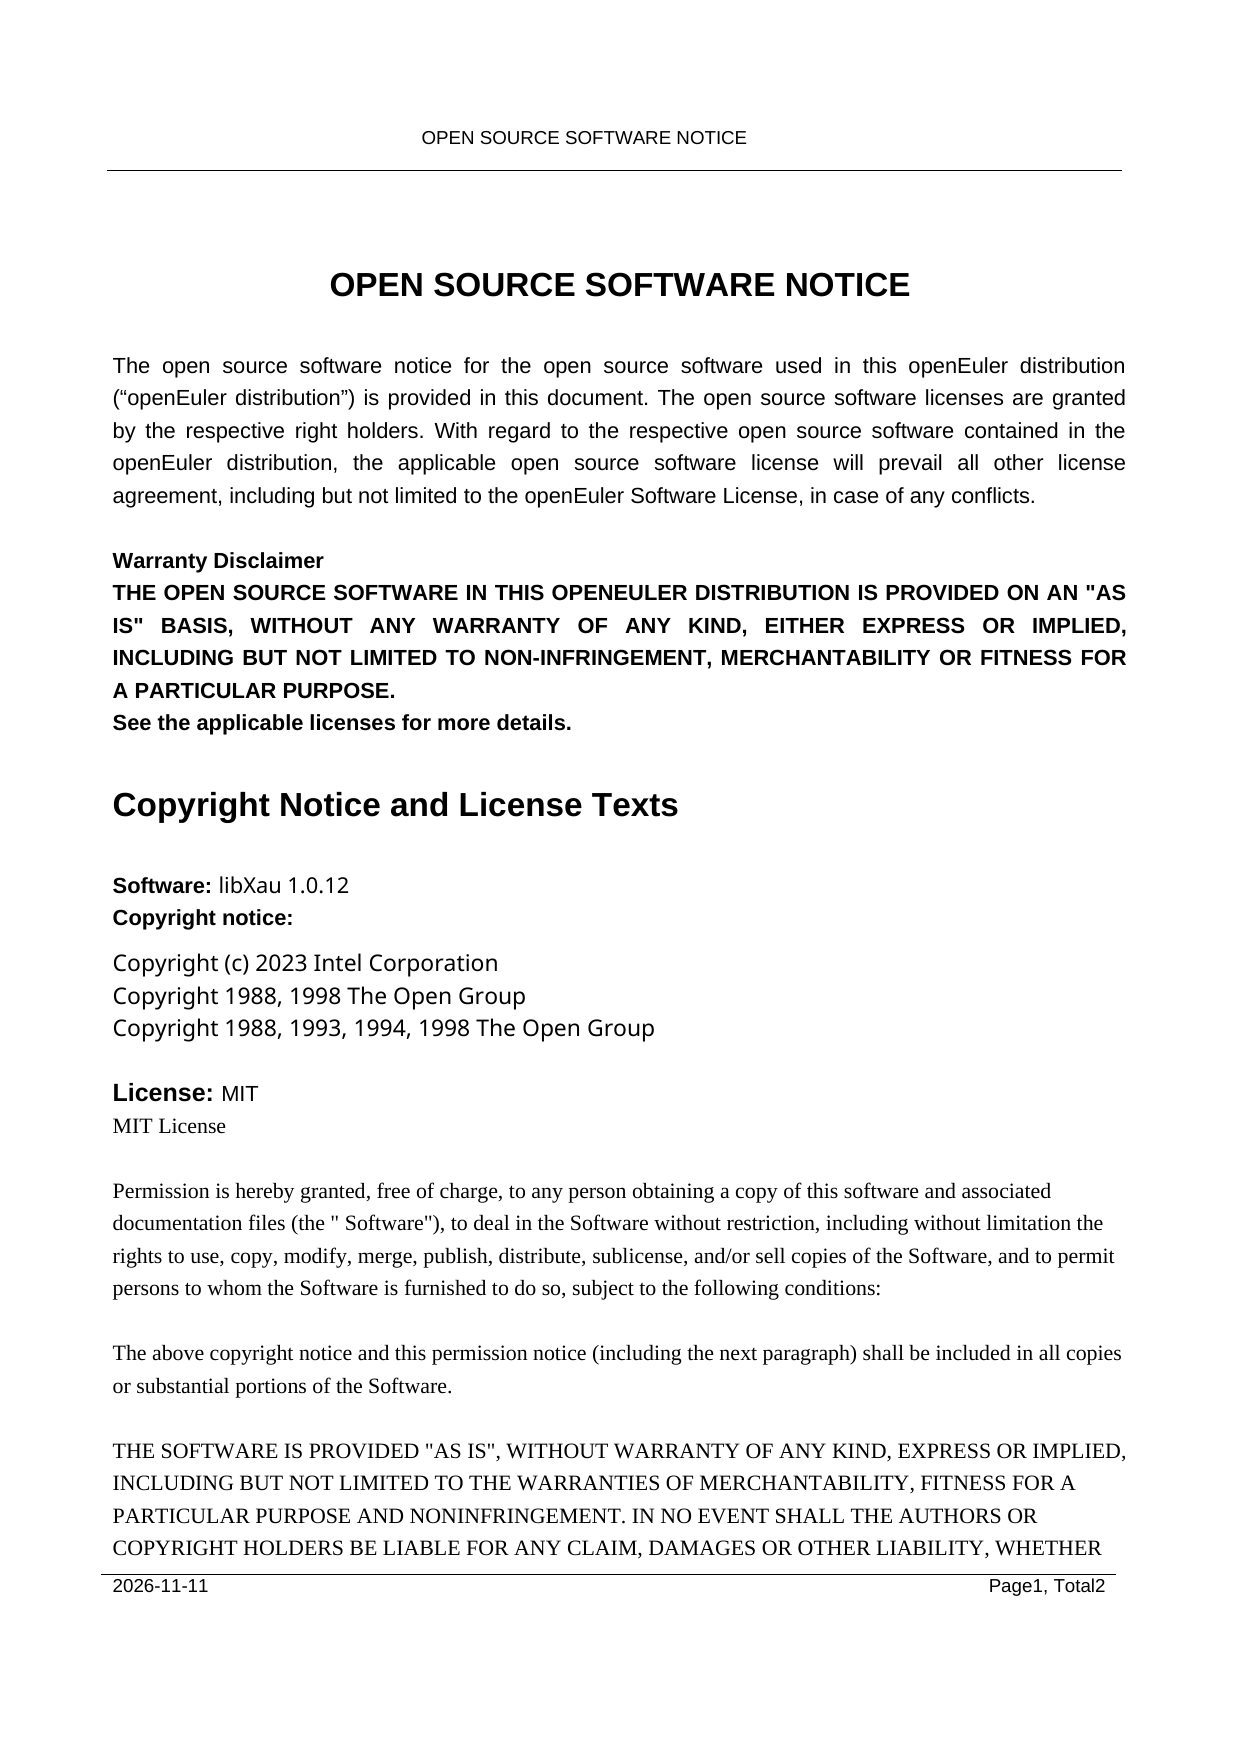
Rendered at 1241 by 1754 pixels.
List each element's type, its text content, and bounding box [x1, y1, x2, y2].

text Copyright Notice and License Texts [112, 771, 1128, 836]
text Copyright (c) 2023 Intel Corporation Copyright 1988, 1998 The Open Group Copyright 1988, 1993, 1994, 1998 The Open Group [112, 947, 1128, 1077]
title Software: libXau 1.0.12 [112, 869, 1128, 901]
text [112, 1109, 1128, 1564]
text Warranty Disclaimer [112, 544, 1128, 576]
text The open source software notice for the open source software used in this openEuler distribution (“openEuler distribution”) is provided in this document. The open source software licenses are granted by the respective right holders. With regard to the respective open source software contained in the openEuler distribution, the applicable open source software license will prevail all other license agreement, including but not limited to the openEuler Software License, in case of any conflicts. [112, 349, 1128, 511]
text Copyright notice: [112, 901, 1128, 934]
text License: MIT [112, 1077, 1128, 1109]
text THE OPEN SOURCE SOFTWARE IN THIS OPENEULER DISTRIBUTION IS PROVIDED ON AN "AS IS" BASIS, WITHOUT ANY WARRANTY OF ANY KIND, EITHER EXPRESS OR IMPLIED, INCLUDING BUT NOT LIMITED TO NON-INFRINGEMENT, MERCHANTABILITY OR FITNESS FOR A PARTICULAR PURPOSE. See the applicable licenses for more details. [112, 576, 1128, 739]
text OPEN SOURCE SOFTWARE NOTICE [112, 251, 1128, 316]
